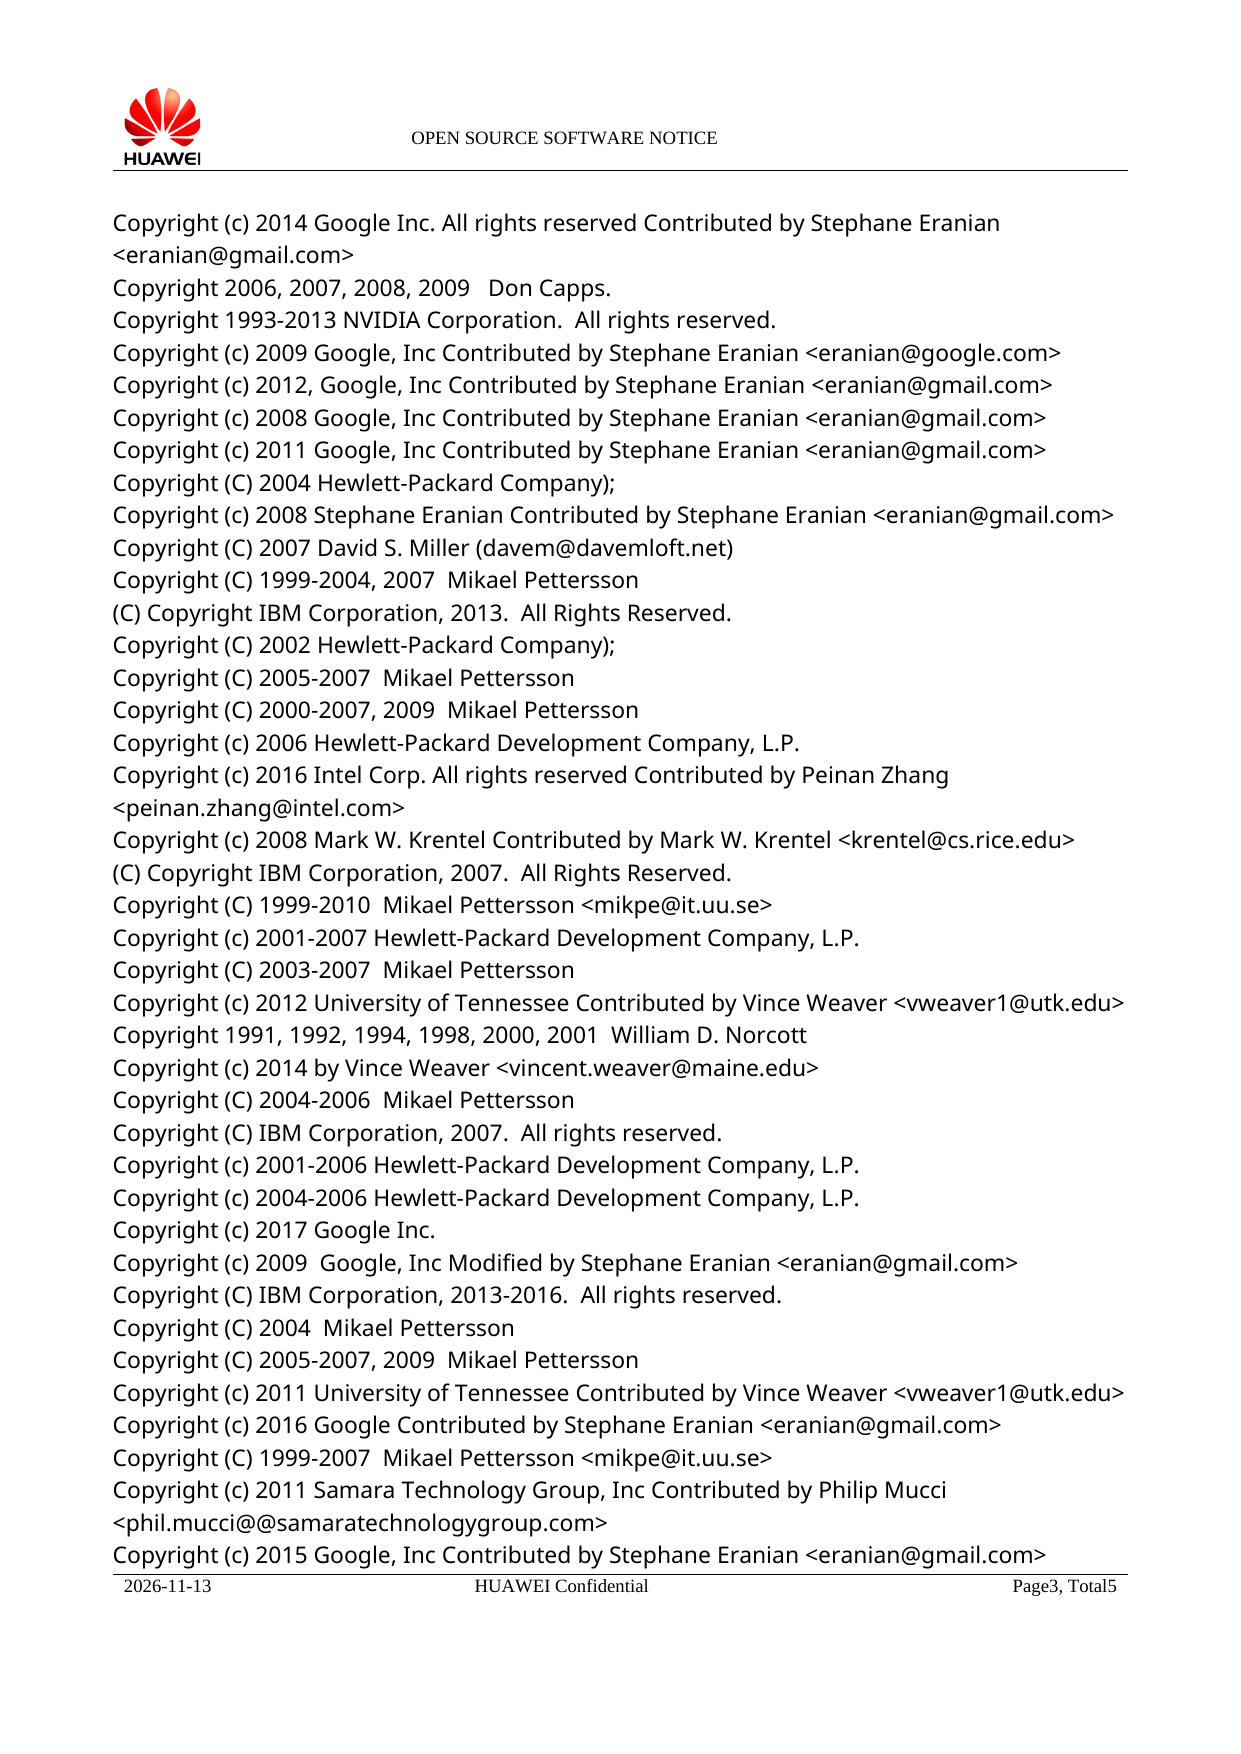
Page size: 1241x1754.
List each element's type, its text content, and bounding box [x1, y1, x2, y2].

picture [124, 88, 201, 165]
